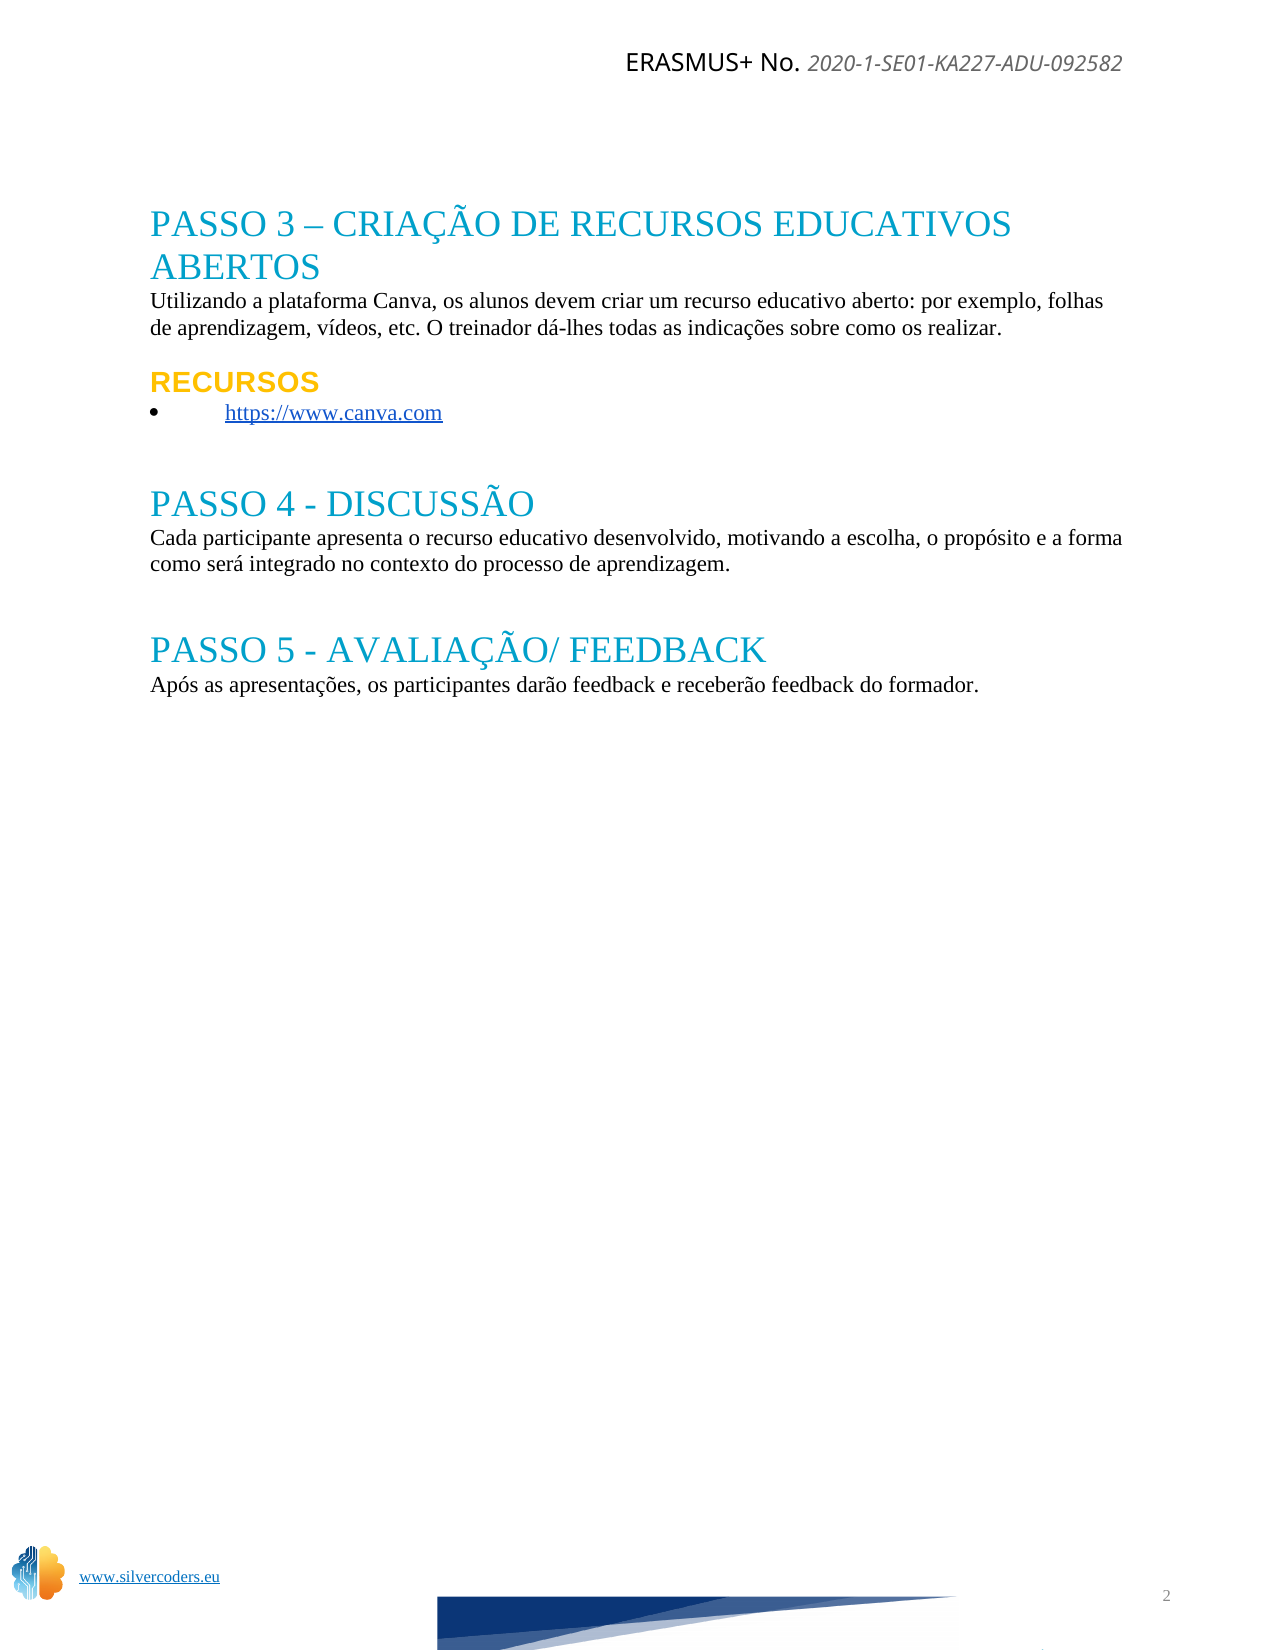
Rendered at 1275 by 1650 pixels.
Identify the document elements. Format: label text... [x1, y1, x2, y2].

text Utilizando a plataforma Canva, os alunos devem criar um recurso educativo aberto: por exemplo, folhas de aprendizagem, vídeos, etc. O treinador dá-lhes todas as indicações sobre como os realizar. [150, 287, 1125, 340]
text PASSO 4 - DISCUSSÃO [150, 481, 1125, 524]
subtitle RECURSOS [150, 365, 1125, 398]
text PASSO 5 - AVALIAÇÃO/ FEEDBACK [150, 628, 1125, 671]
text Cada participante apresenta o recurso educativo desenvolvido, motivando a escolha, o propósito e a forma como será integrado no contexto do processo de aprendizagem. [150, 524, 1125, 577]
picture [11, 1546, 65, 1600]
picture [437, 1596, 960, 1650]
text PASSO 3 – CRIAÇÃO DE RECURSOS EDUCATIVOS ABERTOS [150, 201, 1125, 287]
list https://www.canva.com [150, 398, 1125, 425]
text Após as apresentações, os participantes darão feedback e receberão feedback do formador. [150, 671, 1125, 697]
